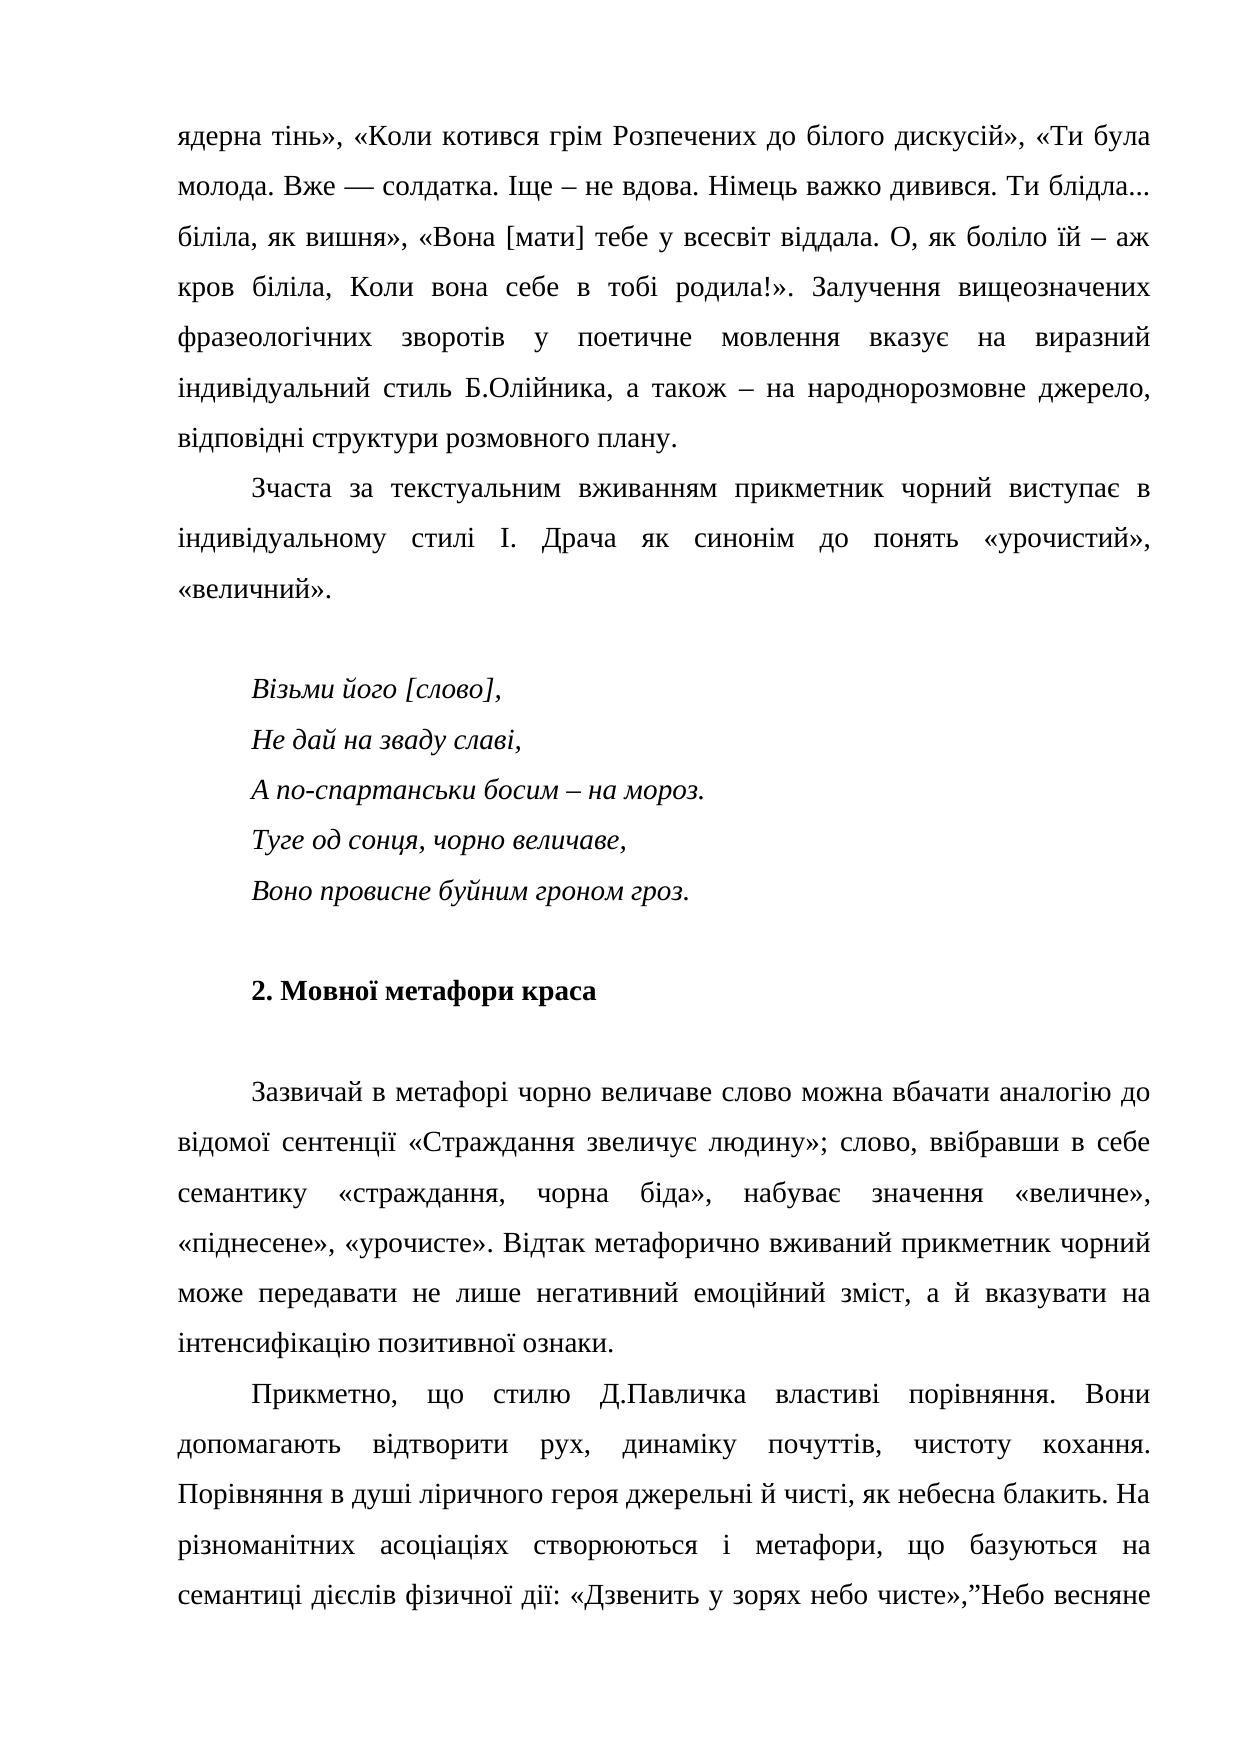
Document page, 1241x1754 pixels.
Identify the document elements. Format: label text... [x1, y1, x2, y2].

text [177, 118, 1152, 453]
text Зазвичай в метафорі чорно величаве слово можна вбачати аналогію до відомої сентенції «Страждання звеличує людину»; слово, ввібравши в себе семантику «страждання, чорна біда», набуває значення «величне», «піднесене», «урочисте». Відтак метафорично вживаний прикметник чорний може передавати не лише негативний емоційний зміст, а й вказувати на інтенсифікацію позитивної ознаки. [177, 1074, 1152, 1359]
text Туге од сонця, чорно величаве, [177, 822, 1152, 856]
text Візьми його [слово], [177, 672, 1152, 705]
text А по-спартанськи босим – на мороз. [177, 772, 1152, 806]
text Не дай на зваду славі, [177, 722, 1152, 755]
text Воно провисне буйним гроном гроз. [177, 873, 1152, 906]
text Зчаста за текстуальним вживанням прикметник чорний виступає в індивідуальному стилі І. Драча як синонім до понять «урочистий», «величний». [177, 470, 1152, 604]
text 2. Мовної метафори краса [177, 973, 1152, 1007]
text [177, 1376, 1152, 1611]
